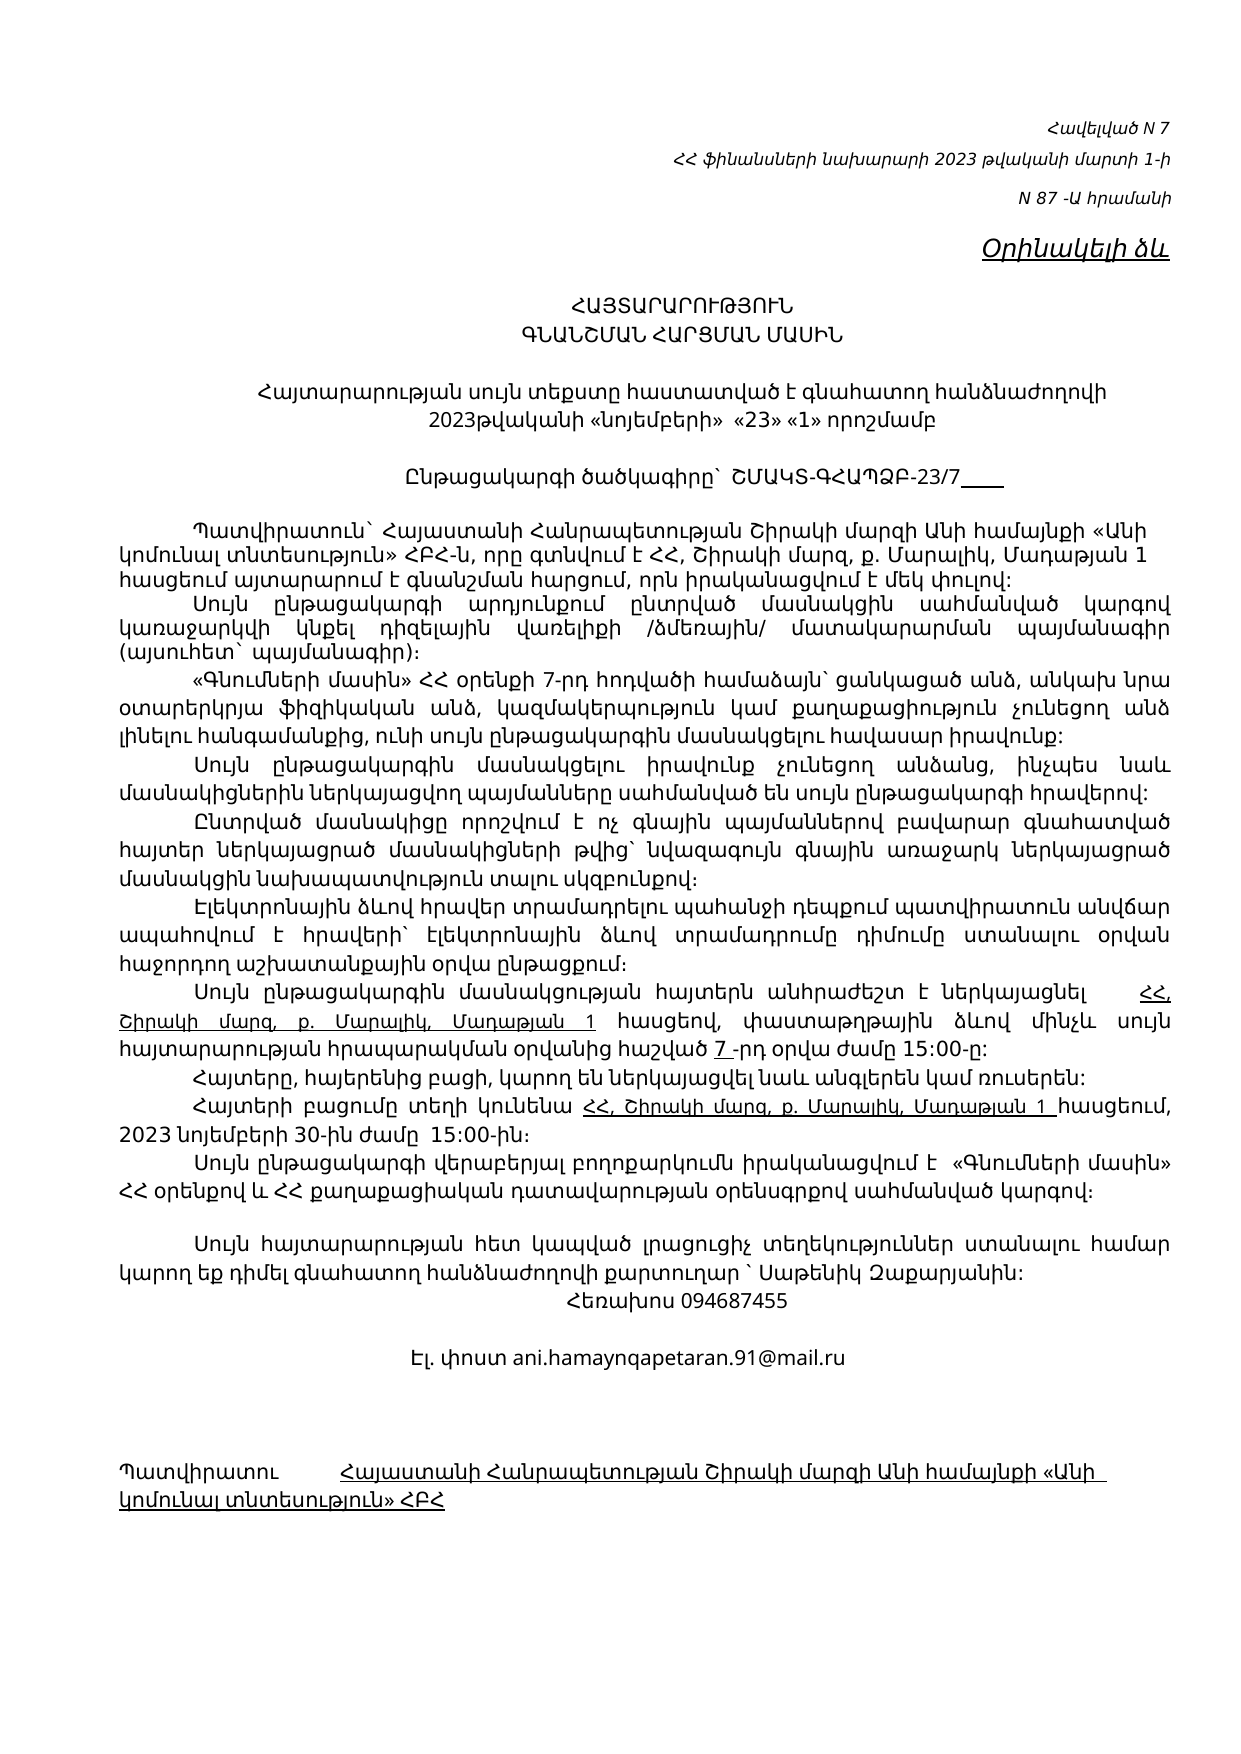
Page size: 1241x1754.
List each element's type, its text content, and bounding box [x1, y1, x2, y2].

text 2023թվականի «նոյեմբերի» «23» «1» որոշմամբ [118, 405, 1171, 434]
text Ընտրված մասնակիցը որոշվում է ոչ գնային պայմաններով բավարար գնահատված հայտեր ներկայացրած մասնակիցների թվից` նվազագույն գնային առաջարկ ներկայացրած մասնակցին նախապատվություն տալու սկզբունքով։ [118, 807, 1171, 892]
text Օրինակելի ձև [118, 234, 1172, 263]
text Սույն ընթացակարգի արդյունքում ընտրված մասնակցին սահմանված կարգով կառաջարկվի կնքել դիզելային վառելիքի /ձմեռային/ մատակարարման պայմանագիր (այսուհետ` պայմանագիր)։ [118, 592, 1171, 665]
text Պատվիրատուն` Հայաստանի Հանրապետության Շիրակի մարզի Անի համայնքի «Անի կոմունալ տնտեսություն» ՀԲՀ-ն, որը գտնվում է ՀՀ, Շիրակի մարզ, ք. Մարալիկ, Մադաթյան 1 հասցեում այտարարում է գնանշման հարցում, որն իրականացվում է մեկ փուլով: [118, 519, 1171, 592]
text Հեռախոս 094687455 [118, 1286, 1171, 1314]
text ԳՆԱՆՇՄԱՆ ՀԱՐՑՄԱՆ ՄԱՍԻՆ [118, 320, 1171, 348]
text «Գնումների մասին» ՀՀ օրենքի 7-րդ հոդվածի համաձայն` ցանկացած անձ, անկախ նրա օտարերկրյա ֆիզիկական անձ, կազմակերպություն կամ քաղաքացիություն չունեցող անձ լինելու հանգամանքից, ունի սույն ընթացակարգին մասնակցելու հավասար իրավունք: [118, 665, 1171, 750]
text Էլ. փոստ ani.hamaynqapetaran.91@mail.ru [118, 1343, 1171, 1371]
text Հավելված N 7 [118, 116, 1171, 139]
text Հայտերի բացումը տեղի կունենա ՀՀ, Շիրակի մարզ, ք. Մարալիկ, Մադաթյան 1 հասցեում, 2023 նոյեմբերի 30-ին ժամը 15:00-ին։ [118, 1091, 1171, 1148]
text Սույն ընթացակարգին մասնակցության հայտերն անհրաժեշտ է ներկայացնել ՀՀ, Շիրակի մարզ, ք. Մարալիկ, Մադաթյան 1 հասցեով, փաստաթղթային ձևով մինչև սույն հայտարարության հրապարակման օրվանից հաշված 7 -րդ օրվա ժամը 15:00-ը: [118, 977, 1171, 1063]
text N 87 -Ա հրամանի [118, 189, 1172, 208]
text Սույն ընթացակարգի վերաբերյալ բողոքարկումն իրականացվում է «Գնումների մասին» ՀՀ օրենքով և ՀՀ քաղաքացիական դատավարության օրենսգրքով սահմանված կարգով։ [118, 1148, 1171, 1205]
text Ընթացակարգի ծածկագիրը` ՇՄԱԿՏ-ԳՀԱՊՁԲ-23/7 [118, 462, 1171, 491]
text ՀԱՅՏԱՐԱՐՈՒԹՅՈՒՆ [118, 292, 1171, 320]
text Հայտերը, հայերենից բացի, կարող են ներկայացվել նաև անգլերեն կամ ռուսերեն: [118, 1063, 1171, 1091]
text Սույն ընթացակարգին մասնակցելու իրավունք չունեցող անձանց, ինչպես նաև մասնակիցներին ներկայացվող պայմանները սահմանված են սույն ընթացակարգի հրավերով: [118, 750, 1171, 807]
text Էլեկտրոնային ձևով հրավեր տրամադրելու պահանջի դեպքում պատվիրատուն անվճար ապահովում է հրավերի` էլեկտրոնային ձևով տրամադրումը դիմումը ստանալու օրվան հաջորդող աշխատանքային օրվա ընթացքում։ [118, 892, 1171, 977]
text Սույն հայտարարության հետ կապված լրացուցիչ տեղեկություններ ստանալու համար կարող եք դիմել գնահատող հանձնաժողովի քարտուղար ` Սաթենիկ Զաքարյանին: [118, 1229, 1171, 1286]
text ՀՀ ֆինանսների նախարարի 2023 թվականի մարտի 1-ի [118, 150, 1171, 170]
text Հայտարարության սույն տեքստը հաստատված է գնահատող հանձնաժողովի [118, 377, 1171, 405]
text Պատվիրատու Հայաստանի Հանրապետության Շիրակի մարզի Անի համայնքի «Անի կոմունալ տնտեսություն» ՀԲՀ [118, 1457, 1171, 1514]
